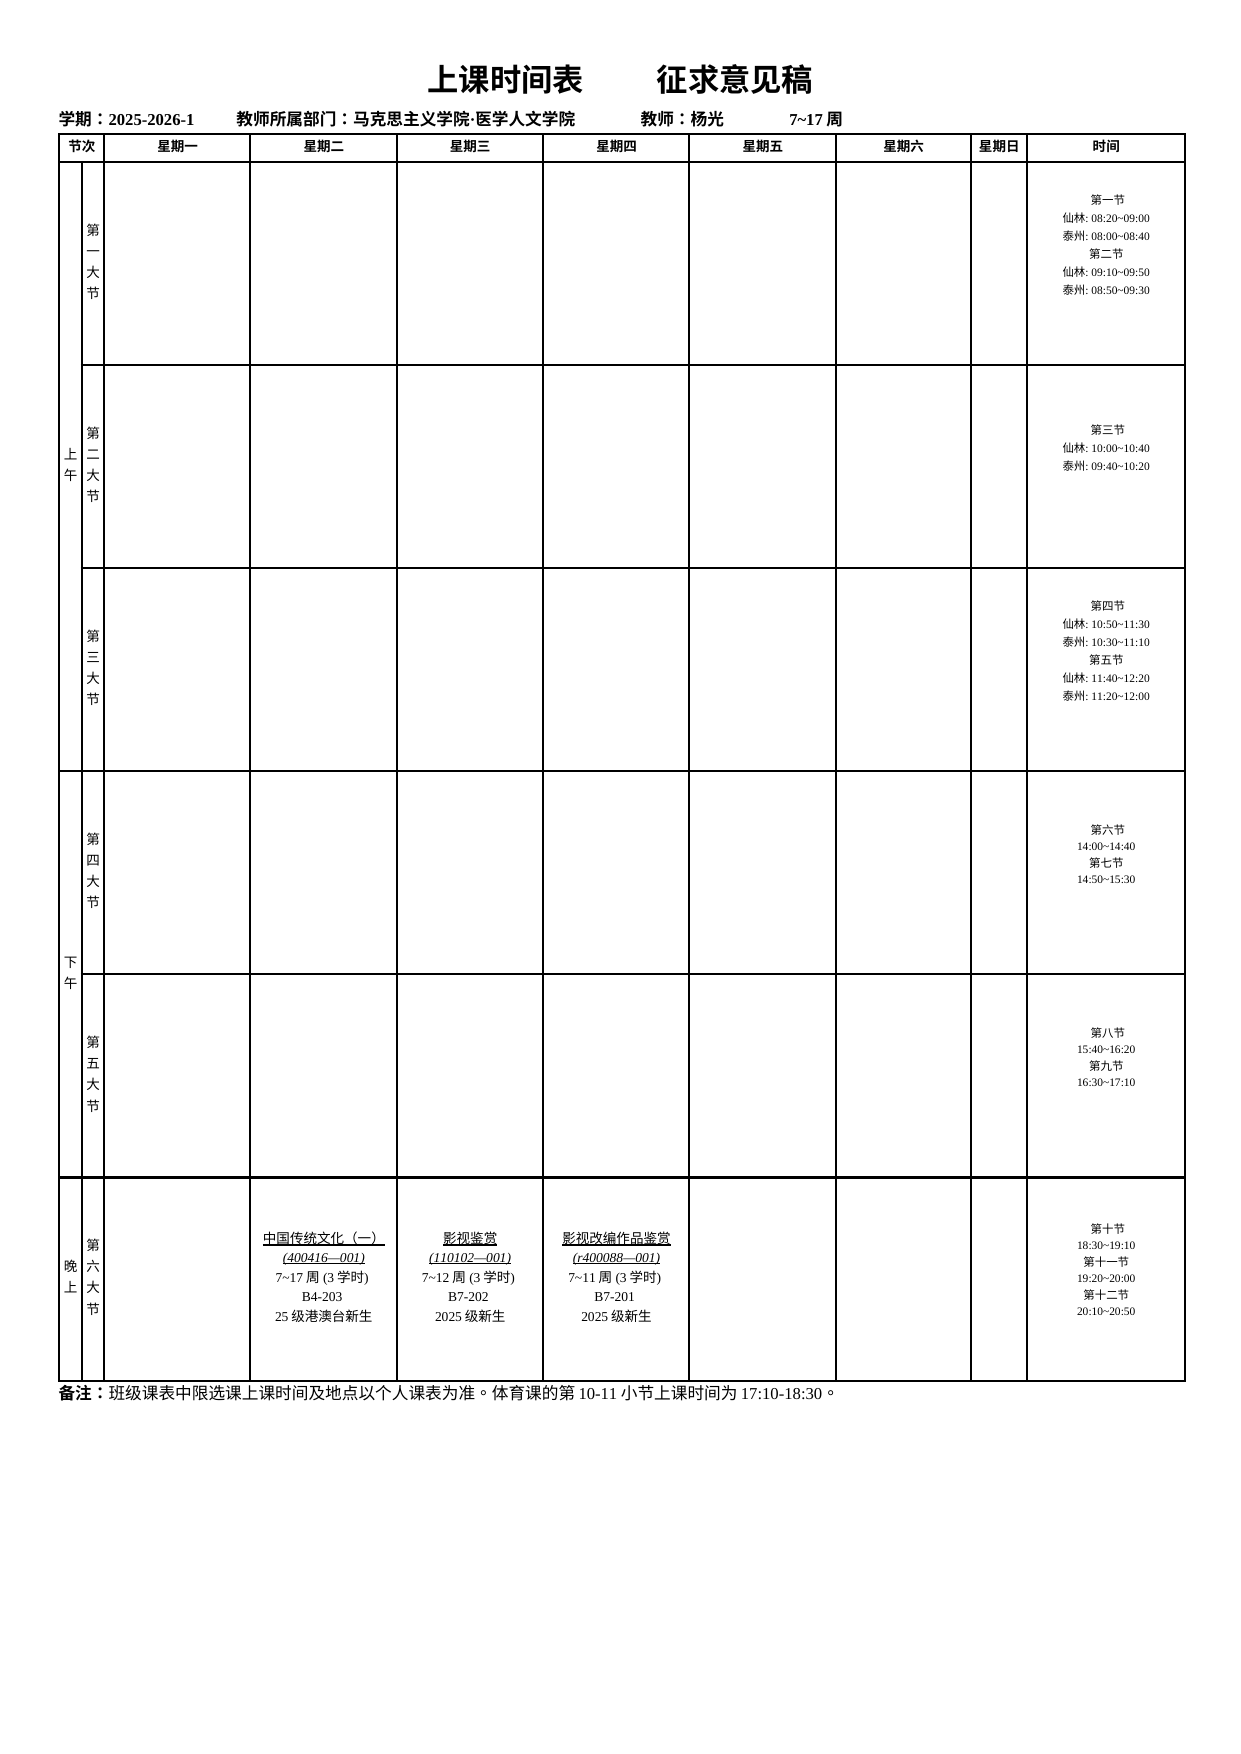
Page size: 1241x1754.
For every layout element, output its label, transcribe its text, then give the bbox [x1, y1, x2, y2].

table_cell [837, 975, 970, 1176]
text 学期：2025-2026-1 教师所属部门：马克思主义学院·医学人文学院 教师：杨光 7~17周 [58, 107, 1182, 130]
table_cell [690, 569, 835, 770]
table_cell [398, 772, 542, 973]
table_cell 第一大节 [83, 163, 103, 364]
table_cell [105, 772, 249, 973]
table_cell 第六节 14:00~14:40 第七节 14:50~15:30 [1028, 772, 1184, 973]
table_cell [398, 366, 542, 567]
table_cell [251, 975, 396, 1176]
table_header 星期二 [251, 135, 396, 161]
table_cell 第一节 仙林: 08:20~09:00 泰州: 08:00~08:40 第二节 仙林: 09:10~09:50 泰州: 08:50~09:30 [1028, 163, 1184, 364]
text 上课时间表 征求意见稿 [58, 58, 1182, 101]
table_cell 影视鉴赏 (110102—001) 7~12周 (3学时) B7-202 2025级新生 [398, 1179, 542, 1379]
table_cell [837, 772, 970, 973]
table_cell [690, 366, 835, 567]
table_cell [251, 163, 396, 364]
table_cell [837, 163, 970, 364]
table_cell [837, 569, 970, 770]
table_cell [544, 163, 688, 364]
table_cell [251, 569, 396, 770]
table_cell [544, 975, 688, 1176]
table_cell 第八节 15:40~16:20 第九节 16:30~17:10 [1028, 975, 1184, 1176]
table_cell [972, 163, 1026, 364]
table_cell 第六大节 [83, 1179, 103, 1379]
table_cell [972, 366, 1026, 567]
table_cell 影视改编作品鉴赏 (r400088—001) 7~11周 (3学时) B7-201 2025级新生 [544, 1179, 688, 1379]
table_header 星期一 [105, 135, 249, 161]
table_cell 第四大节 [83, 772, 103, 973]
table_cell [398, 569, 542, 770]
table_header 星期六 [837, 135, 970, 161]
table_cell 第十节 18:30~19:10 第十一节 19:20~20:00 第十二节 20:10~20:50 [1028, 1179, 1184, 1379]
table_cell [972, 1179, 1026, 1379]
table_header 节次 [60, 135, 103, 161]
table_header 星期五 [690, 135, 835, 161]
table_cell [105, 1179, 249, 1379]
table_header 星期四 [544, 135, 688, 161]
table_cell [690, 163, 835, 364]
table_header 星期三 [398, 135, 542, 161]
table_cell [972, 975, 1026, 1176]
table_cell 第三大节 [83, 569, 103, 770]
table_cell [690, 975, 835, 1176]
table_cell [972, 569, 1026, 770]
table_cell [105, 975, 249, 1176]
table_cell [837, 366, 970, 567]
table_header 星期日 [972, 135, 1026, 161]
table_cell [251, 366, 396, 567]
table_cell [398, 163, 542, 364]
table_cell [544, 366, 688, 567]
table_cell [690, 772, 835, 973]
table_cell [251, 772, 396, 973]
text 备注：班级课表中限选课上课时间及地点以个人课表为准。体育课的第10-11小节上课时间为17:10-18:30。 [58, 1382, 1182, 1404]
table_cell 晚上 [60, 1179, 81, 1379]
table_header 时间 [1028, 135, 1184, 161]
table_cell 中国传统文化（一） (400416—001) 7~17周 (3学时) B4-203 25级港澳台新生 [251, 1179, 396, 1379]
table_cell 第四节 仙林: 10:50~11:30 泰州: 10:30~11:10 第五节 仙林: 11:40~12:20 泰州: 11:20~12:00 [1028, 569, 1184, 770]
table_cell [105, 163, 249, 364]
table_cell [690, 1179, 835, 1379]
table_cell 上午 [60, 163, 81, 770]
table_cell 第二大节 [83, 366, 103, 567]
table_cell [544, 772, 688, 973]
table_cell [544, 569, 688, 770]
table_cell 第三节 仙林: 10:00~10:40 泰州: 09:40~10:20 [1028, 366, 1184, 567]
table_cell [972, 772, 1026, 973]
table_cell 第五大节 [83, 975, 103, 1176]
table_cell [398, 975, 542, 1176]
table_cell 下午 [60, 772, 81, 1176]
table_cell [837, 1179, 970, 1379]
table_cell [105, 569, 249, 770]
table_cell [105, 366, 249, 567]
